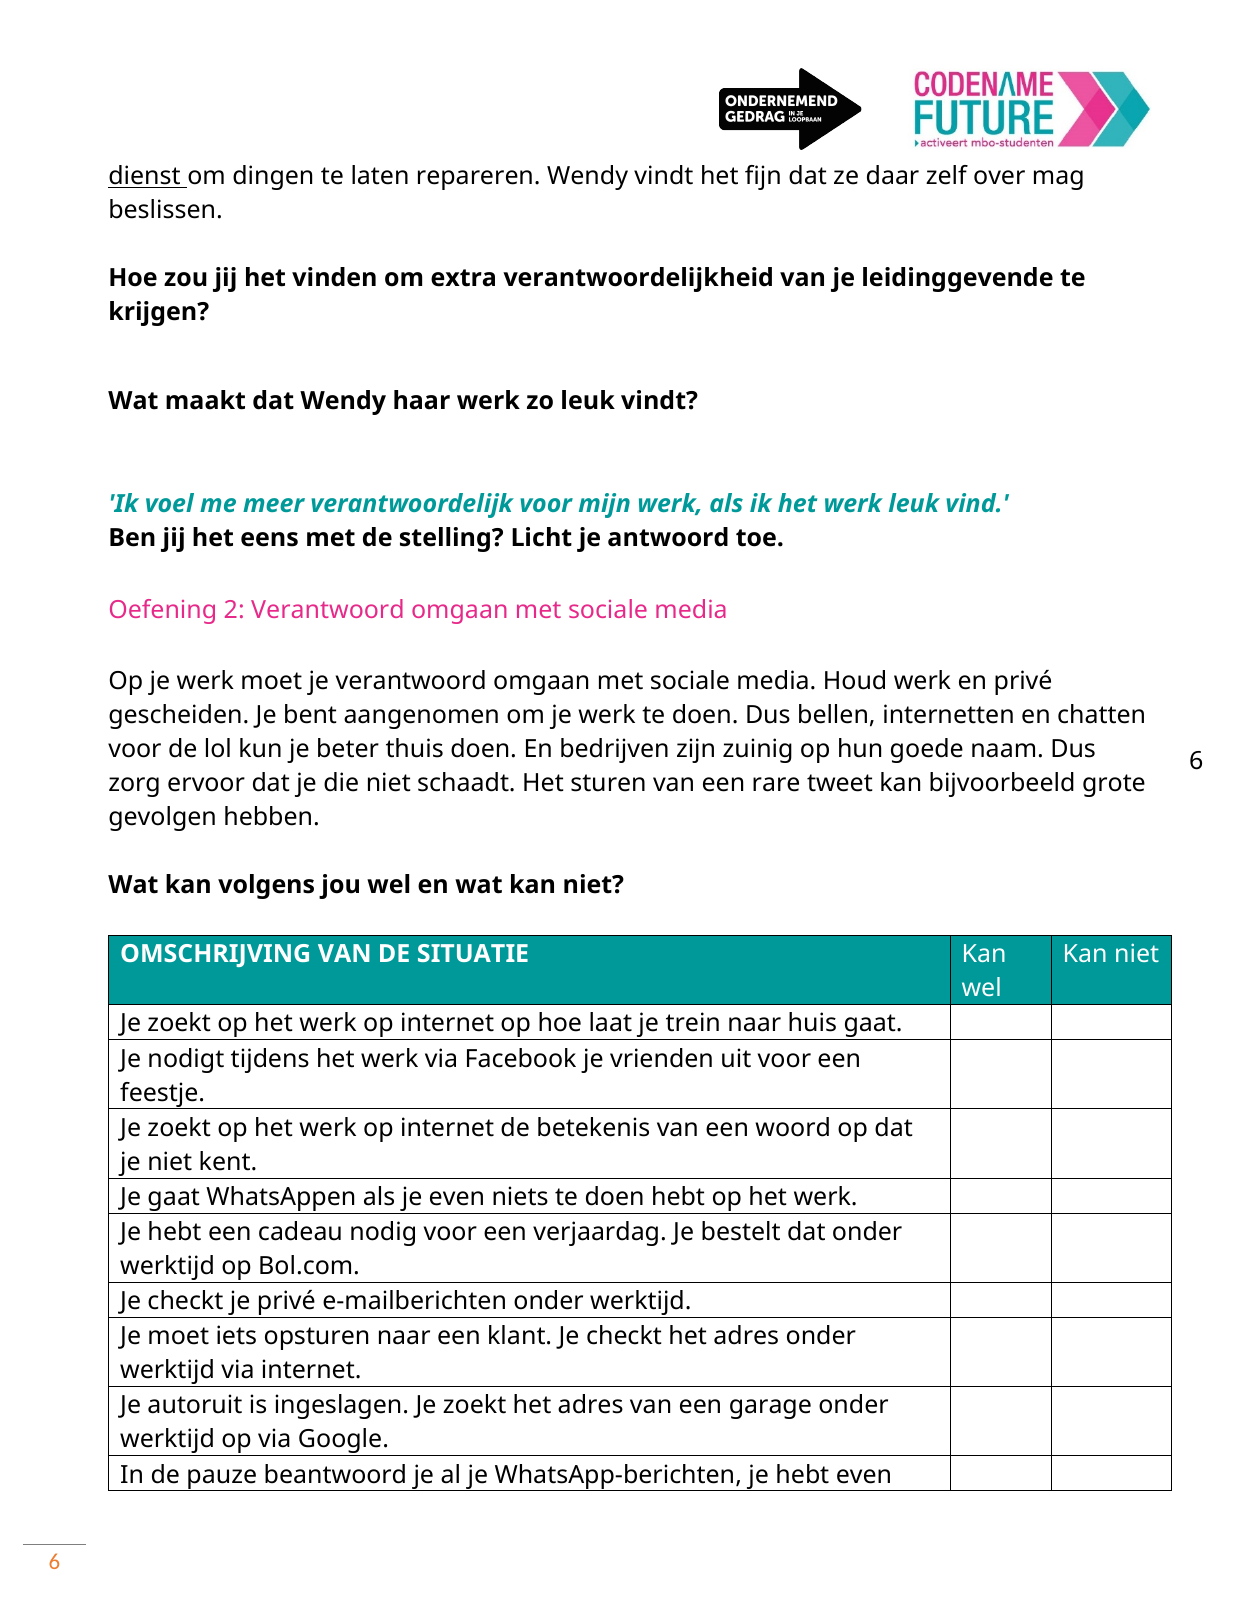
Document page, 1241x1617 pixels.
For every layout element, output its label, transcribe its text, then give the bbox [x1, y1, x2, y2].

table_cell Je checkt je privé e-mailberichten onder werktijd. [109, 1283, 950, 1317]
table_header Kan wel [951, 936, 1051, 1004]
table_cell In de pauze beantwoord je al je WhatsApp-berichten, je hebt even geen tijd voor een praatje. [109, 1456, 950, 1490]
table_header Kan niet [1052, 936, 1171, 1004]
table_cell [951, 1005, 1051, 1039]
table_cell [951, 1318, 1051, 1386]
text Oefening 2: Verantwoord omgaan met sociale media [108, 592, 1152, 626]
table_cell [1052, 1387, 1171, 1455]
table_cell Je gaat WhatsAppen als je even niets te doen hebt op het werk. [109, 1179, 950, 1213]
table_cell [1052, 1005, 1171, 1039]
text Hoe zou jij het vinden om extra verantwoordelijkheid van je leidinggevende te krijgen? [108, 260, 1152, 328]
table_cell Je hebt een cadeau nodig voor een verjaardag. Je bestelt dat onder werktijd op Bol.com. [109, 1214, 950, 1282]
text Wat maakt dat Wendy haar werk zo leuk vindt? [108, 383, 1152, 417]
table_cell Je zoekt op het werk op internet de betekenis van een woord op dat je niet kent. [109, 1109, 950, 1177]
table_cell [951, 1214, 1051, 1282]
table_header OMSCHRIJVING VAN DE SITUATIE [109, 936, 950, 1004]
table_cell [951, 1040, 1051, 1108]
table_cell [1052, 1318, 1171, 1386]
table_cell [1052, 1109, 1171, 1177]
table_cell Je nodigt tijdens het werk via Facebook je vrienden uit voor een feestje. [109, 1040, 950, 1108]
picture [886, 68, 1152, 150]
table_cell [951, 1456, 1051, 1490]
text Op je werk moet je verantwoord omgaan met sociale media. Houd werk en privé gescheiden. Je bent aangenomen om je werk te doen. Dus bellen, internetten en chatten voor de lol kun je beter thuis doen. En bedrijven zijn zuinig op hun goede naam. Dus zorg ervoor dat je die niet schaadt. Het sturen van een rare tweet kan bijvoorbeeld grote gevolgen hebben. [108, 662, 1152, 833]
text Ben jij het eens met de stelling? Licht je antwoord toe. [108, 519, 1152, 553]
table_cell [951, 1387, 1051, 1455]
table_cell Je moet iets opsturen naar een klant. Je checkt het adres onder werktijd via internet. [109, 1318, 950, 1386]
table_cell [951, 1179, 1051, 1213]
text 'Ik voel me meer verantwoordelijk voor mijn werk, als ik het werk leuk vind.' [108, 485, 1152, 519]
table_cell [1052, 1283, 1171, 1317]
table_cell [1052, 1040, 1171, 1108]
table_cell [951, 1283, 1051, 1317]
table_cell [1052, 1456, 1171, 1490]
table_cell [1052, 1214, 1171, 1282]
text Wat kan volgens jou wel en wat kan niet? [108, 867, 1152, 901]
picture [719, 68, 862, 150]
table_cell Je autoruit is ingeslagen. Je zoekt het adres van een garage onder werktijd op via Google. [109, 1387, 950, 1455]
table_cell [1052, 1179, 1171, 1213]
table_cell Je zoekt op het werk op internet op hoe laat je trein naar huis gaat. [109, 1005, 950, 1039]
table_cell [951, 1109, 1051, 1177]
